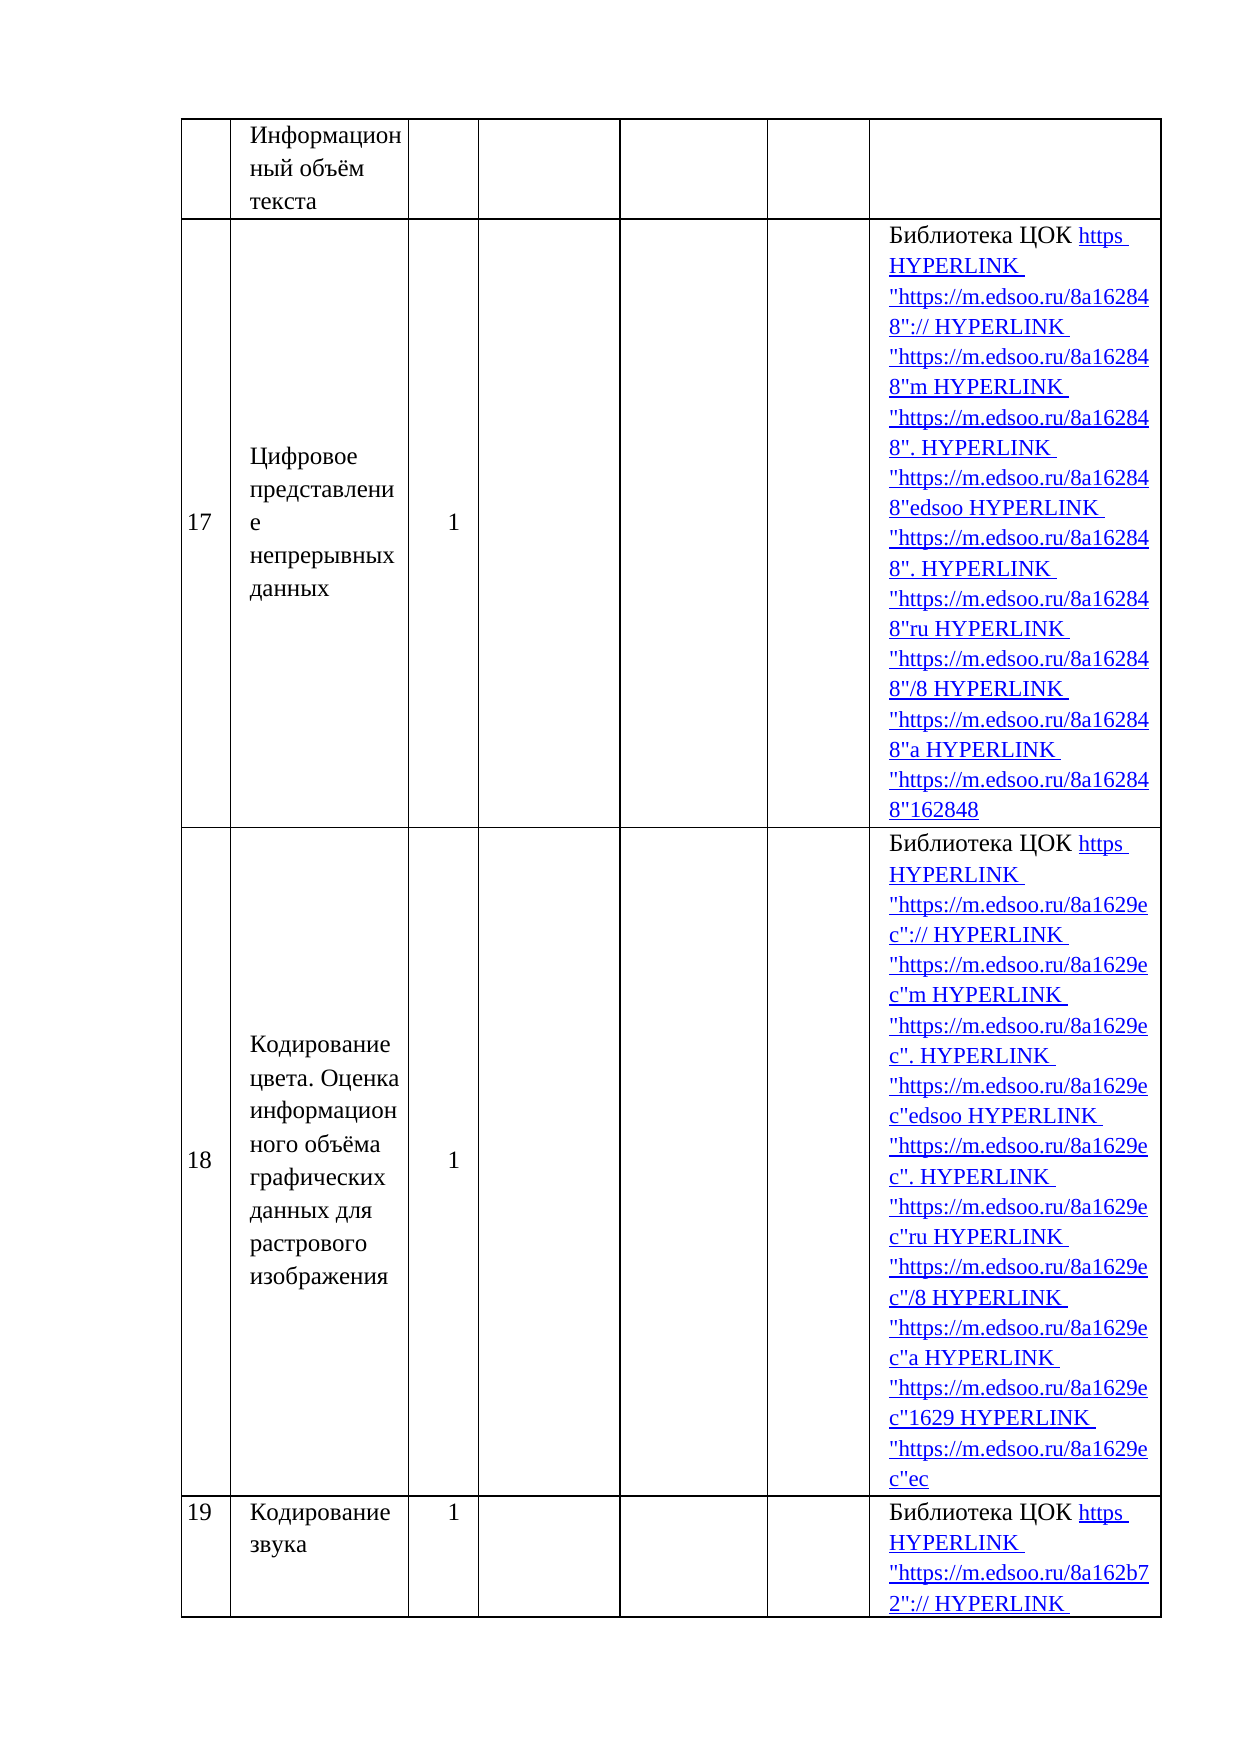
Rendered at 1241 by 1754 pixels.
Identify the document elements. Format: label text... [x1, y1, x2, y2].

table_cell [479, 220, 619, 826]
table_cell [768, 120, 869, 218]
table_cell 1 [409, 220, 478, 826]
table_cell [870, 120, 1160, 218]
table_cell Цифровое представление непрерывных данных [231, 220, 408, 826]
table_cell [479, 120, 619, 218]
table_cell [479, 828, 619, 1495]
table_cell 1 [409, 120, 478, 218]
table_cell Кодирование цвета. Оценка информационного объёма графических данных для растрового изображения [231, 828, 408, 1495]
table_cell 1 [409, 828, 478, 1495]
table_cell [231, 120, 408, 218]
table_cell 1 [409, 1497, 478, 1616]
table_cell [870, 1497, 1160, 1616]
table_cell 18 [182, 828, 230, 1495]
table_cell [621, 220, 767, 826]
table_cell Библиотека ЦОК https HYPERLINK "https://m.edsoo.ru/8a162848":// HYPERLINK "https://m.edsoo.ru/8a162848"m HYPERLINK "https://m.edsoo.ru/8a162848". HYPERLINK "https://m.edsoo.ru/8a162848"edsoo HYPERLINK "https://m.edsoo.ru/8a162848". HYPERLINK "https://m.edsoo.ru/8a162848"ru HYPERLINK "https://m.edsoo.ru/8a162848"/8 HYPERLINK "https://m.edsoo.ru/8a162848"a HYPERLINK "https://m.edsoo.ru/8a162848"162848 [870, 220, 1160, 826]
table_cell [621, 120, 767, 218]
table_cell [768, 220, 869, 826]
table_cell 17 [182, 220, 230, 826]
table_cell [479, 1497, 619, 1616]
table_cell Библиотека ЦОК https HYPERLINK "https://m.edsoo.ru/8a1629ec":// HYPERLINK "https://m.edsoo.ru/8a1629ec"m HYPERLINK "https://m.edsoo.ru/8a1629ec". HYPERLINK "https://m.edsoo.ru/8a1629ec"edsoo HYPERLINK "https://m.edsoo.ru/8a1629ec". HYPERLINK "https://m.edsoo.ru/8a1629ec"ru HYPERLINK "https://m.edsoo.ru/8a1629ec"/8 HYPERLINK "https://m.edsoo.ru/8a1629ec"a HYPERLINK "https://m.edsoo.ru/8a1629ec"1629 HYPERLINK "https://m.edsoo.ru/8a1629ec"ec [870, 828, 1160, 1495]
table_cell [621, 1497, 767, 1616]
table_cell [768, 1497, 869, 1616]
table_cell [621, 828, 767, 1495]
table_cell Кодирование звука [231, 1497, 408, 1616]
table_cell [768, 828, 869, 1495]
table_cell 16 [182, 120, 230, 218]
table_cell 19 [182, 1497, 230, 1616]
